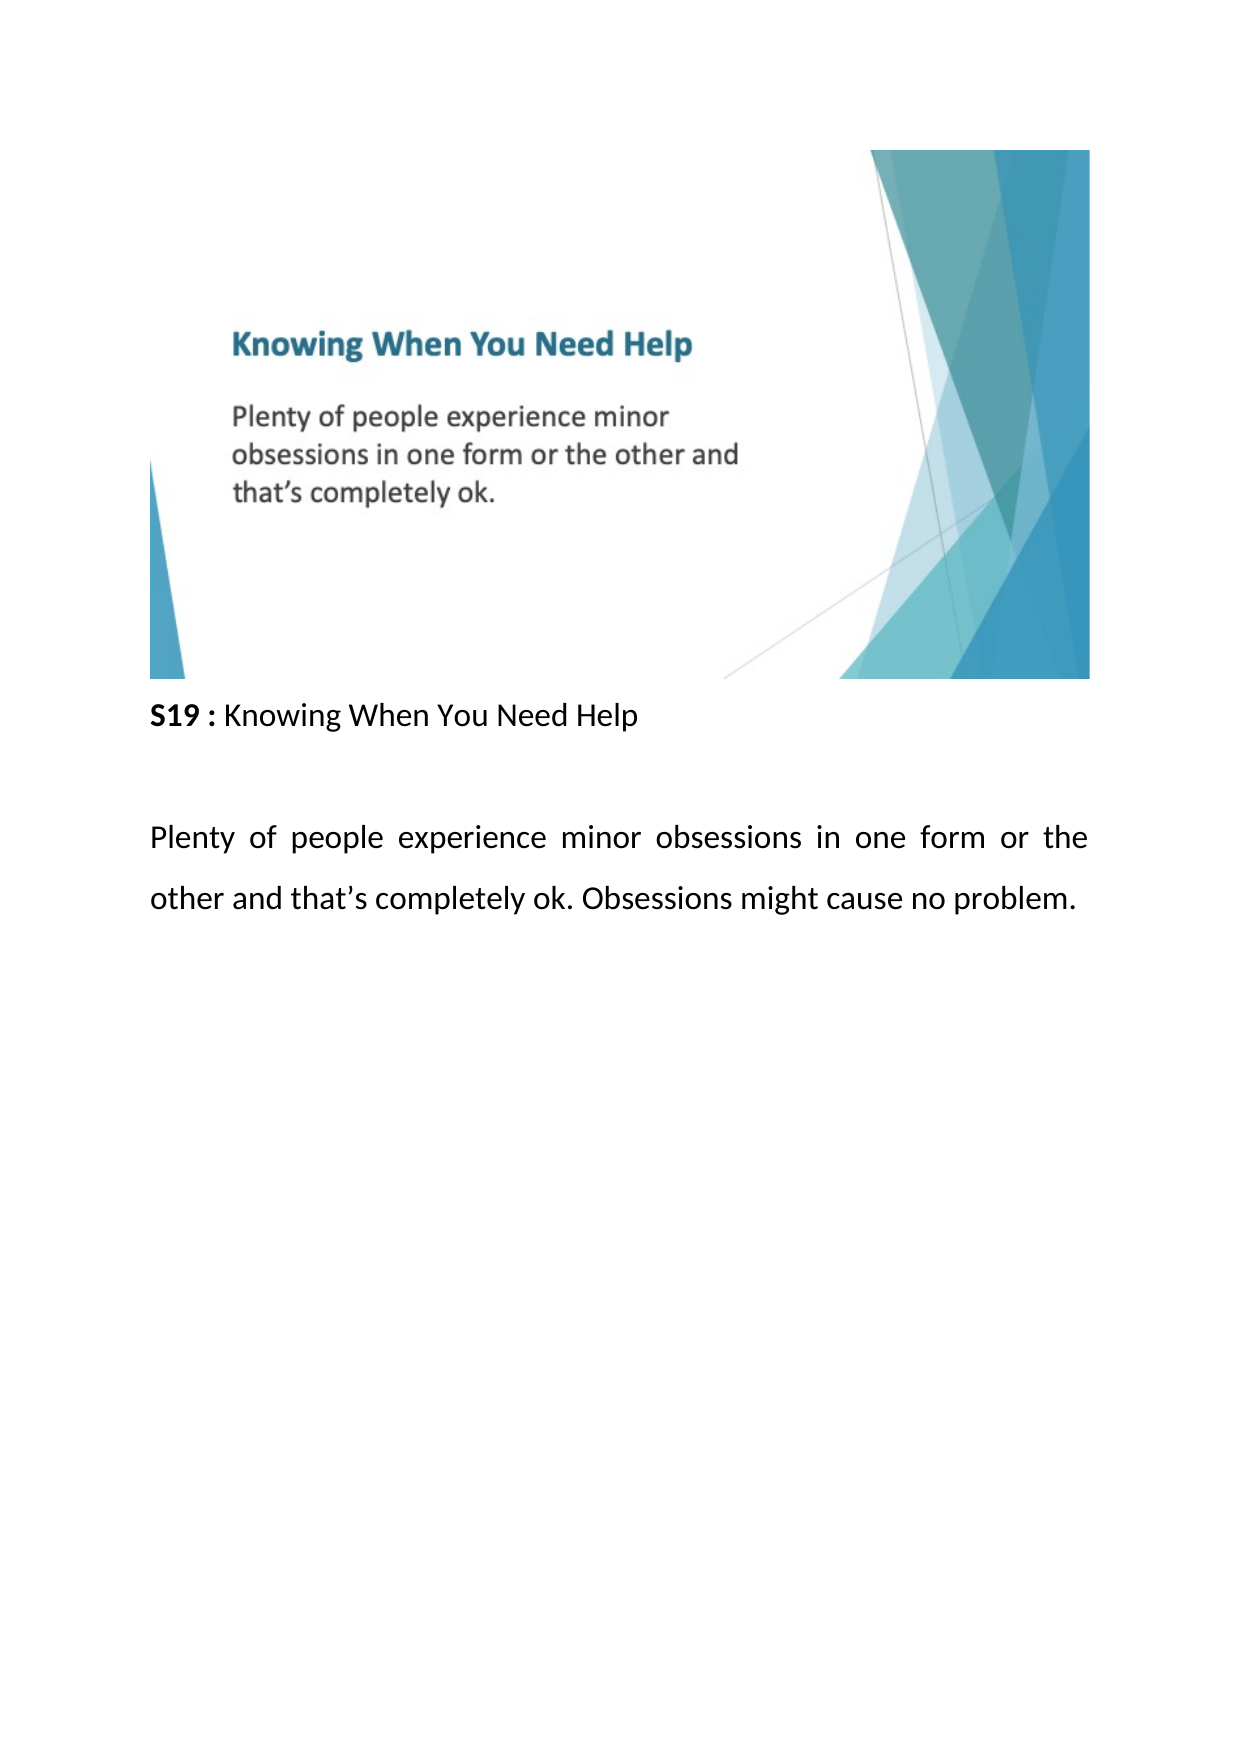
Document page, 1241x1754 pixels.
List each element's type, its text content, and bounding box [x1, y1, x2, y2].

text S19 : Knowing When You Need Help [150, 694, 1090, 734]
picture [150, 150, 1090, 679]
text Plenty of people experience minor obsessions in one form or the other and that’s completely ok. Obsessions might cause no problem. [150, 816, 1090, 918]
